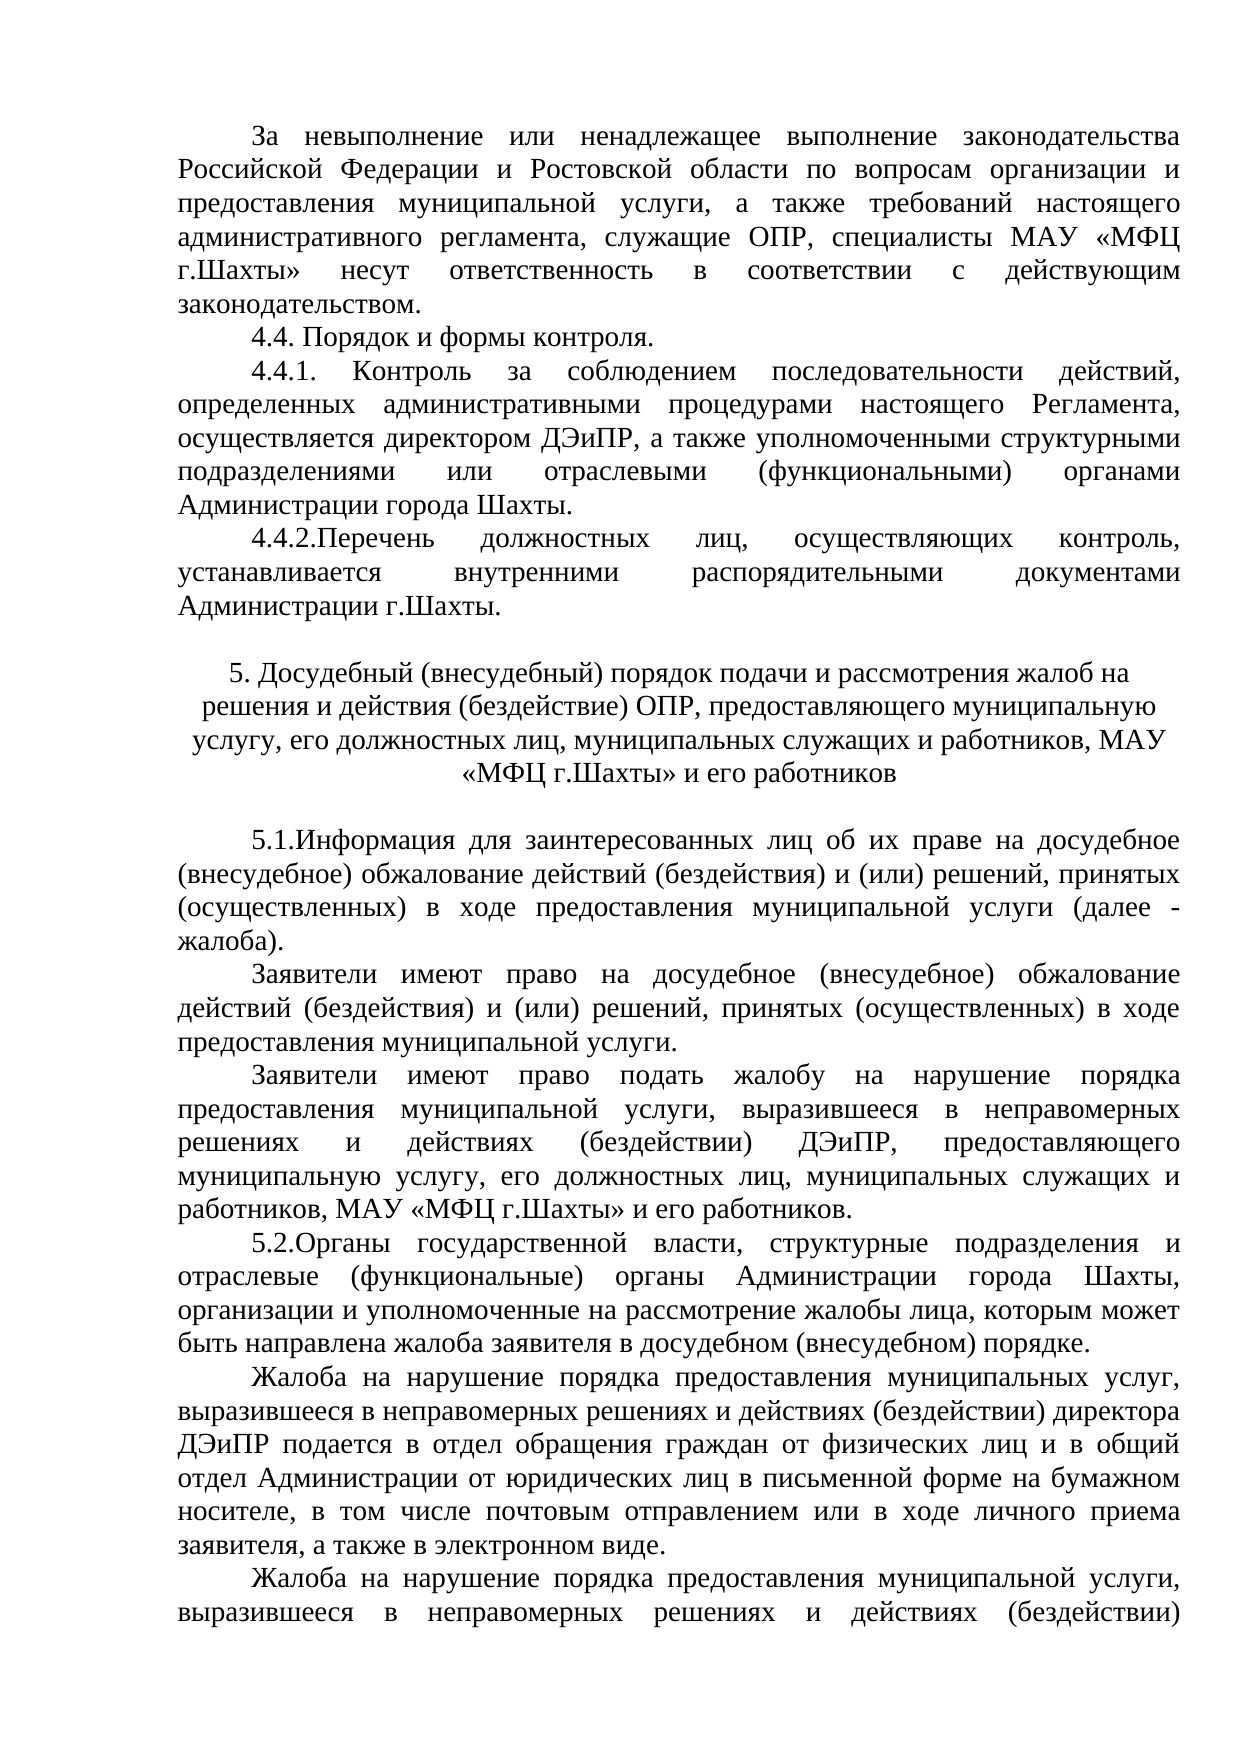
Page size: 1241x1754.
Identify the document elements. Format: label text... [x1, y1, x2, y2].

text Заявители имеют право на досудебное (внесудебное) обжалование действий (бездействия) и (или) решений, принятых (осуществленных) в ходе предоставления муниципальной услуги. [177, 957, 1181, 1057]
text 4.4. Порядок и формы контроля. [177, 319, 1181, 353]
text 5.2.Органы государственной власти, структурные подразделения и отраслевые (функциональные) органы Администрации города Шахты, организации и уполномоченные на рассмотрение жалобы лица, которым может быть направлена жалоба заявителя в досудебном (внесудебном) порядке. [177, 1225, 1181, 1359]
text Заявители имеют право подать жалобу на нарушение порядка предоставления муниципальной услуги, выразившееся в неправомерных решениях и действиях (бездействии) ДЭиПР, предоставляющего муниципальную услугу, его должностных лиц, муниципальных служащих и работников, МАУ «МФЦ г.Шахты» и его работников. [177, 1057, 1181, 1225]
title 5. Досудебный (внесудебный) порядок подачи и рассмотрения жалоб на решения и действия (бездействие) ОПР, предоставляющего муниципальную услугу, его должностных лиц, муниципальных служащих и работников, МАУ «МФЦ г.Шахты» и его работников [177, 655, 1181, 789]
text 5.1.Информация для заинтересованных лиц об их праве на досудебное (внесудебное) обжалование действий (бездействия) и (или) решений, принятых (осуществленных) в ходе предоставления муниципальной услуги (далее - жалоба). [177, 822, 1181, 957]
text 4.4.1. Контроль за соблюдением последовательности действий, определенных административными процедурами настоящего Регламента, осуществляется директором ДЭиПР, а также уполномоченными структурными подразделениями или отраслевыми (функциональными) органами Администрации города Шахты. [177, 353, 1181, 521]
text 4.4.2.Перечень должностных лиц, осуществляющих контроль, устанавливается внутренними распорядительными документами Администрации г.Шахты. [177, 521, 1181, 621]
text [177, 1560, 1181, 1627]
text За невыполнение или ненадлежащее выполнение законодательства Российской Федерации и Ростовской области по вопросам организации и предоставления муниципальной услуги, а также требований настоящего административного регламента, служащие ОПР, специалисты МАУ «МФЦ г.Шахты» несут ответственность в соответствии с действующим законодательством. [177, 118, 1181, 319]
text Жалоба на нарушение порядка предоставления муниципальных услуг, выразившееся в неправомерных решениях и действиях (бездействии) директора ДЭиПР подается в отдел обращения граждан от физических лиц и в общий отдел Администрации от юридических лиц в письменной форме на бумажном носителе, в том числе почтовым отправлением или в ходе личного приема заявителя, а также в электронном виде. [177, 1359, 1181, 1560]
